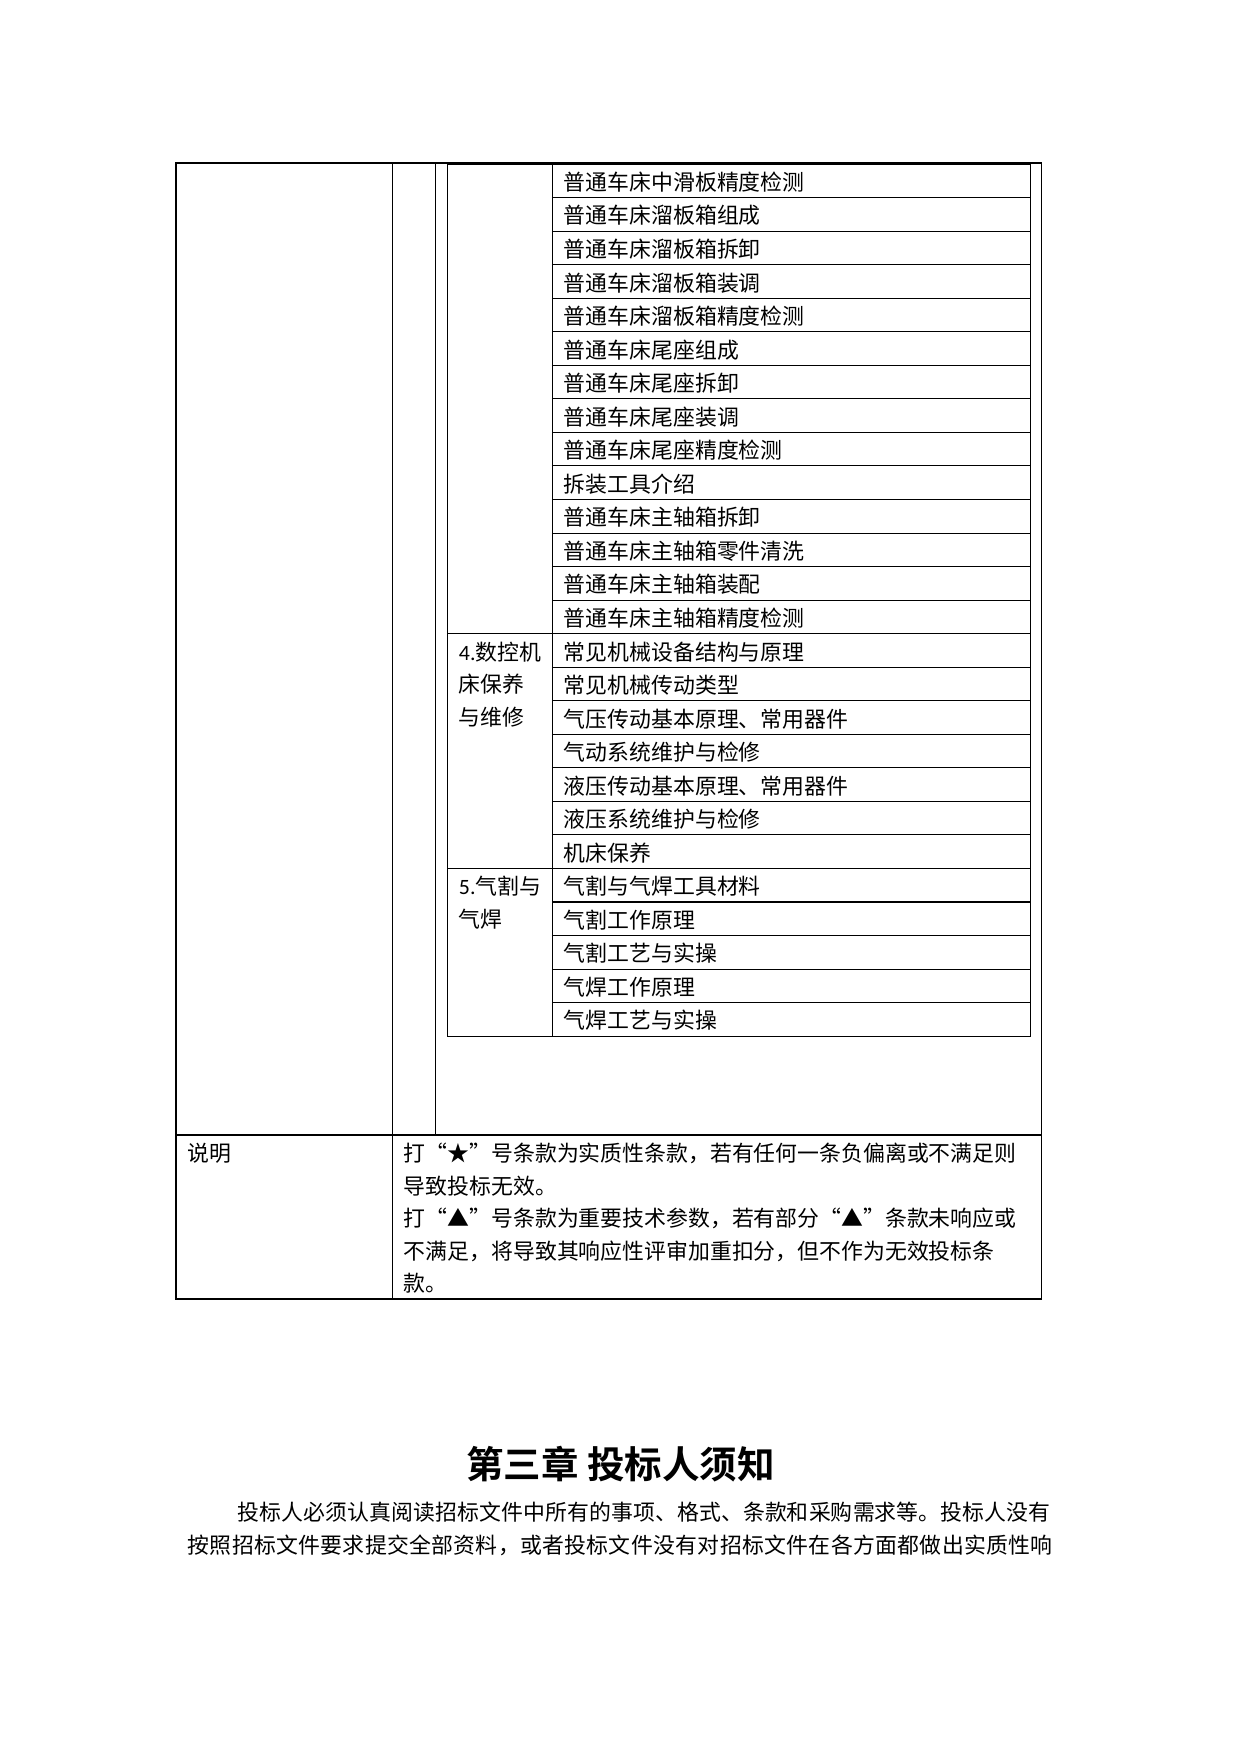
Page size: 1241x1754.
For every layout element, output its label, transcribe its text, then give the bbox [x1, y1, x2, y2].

table_cell 说明 [177, 1136, 392, 1298]
table_cell 打“★”号条款为实质性条款，若有任何一条负偏离或不满足则导致投标无效。 打“▲”号条款为重要技术参数，若有部分“▲”条款未响应或不满足，将导致其响应性评审加重扣分，但不作为无效投标条款。 [393, 1136, 1041, 1298]
text 第三章 投标人须知 [187, 1430, 1053, 1495]
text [187, 1495, 1053, 1560]
table_cell 1 [393, 164, 435, 1134]
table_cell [436, 164, 1041, 1134]
table_cell [177, 164, 392, 1134]
